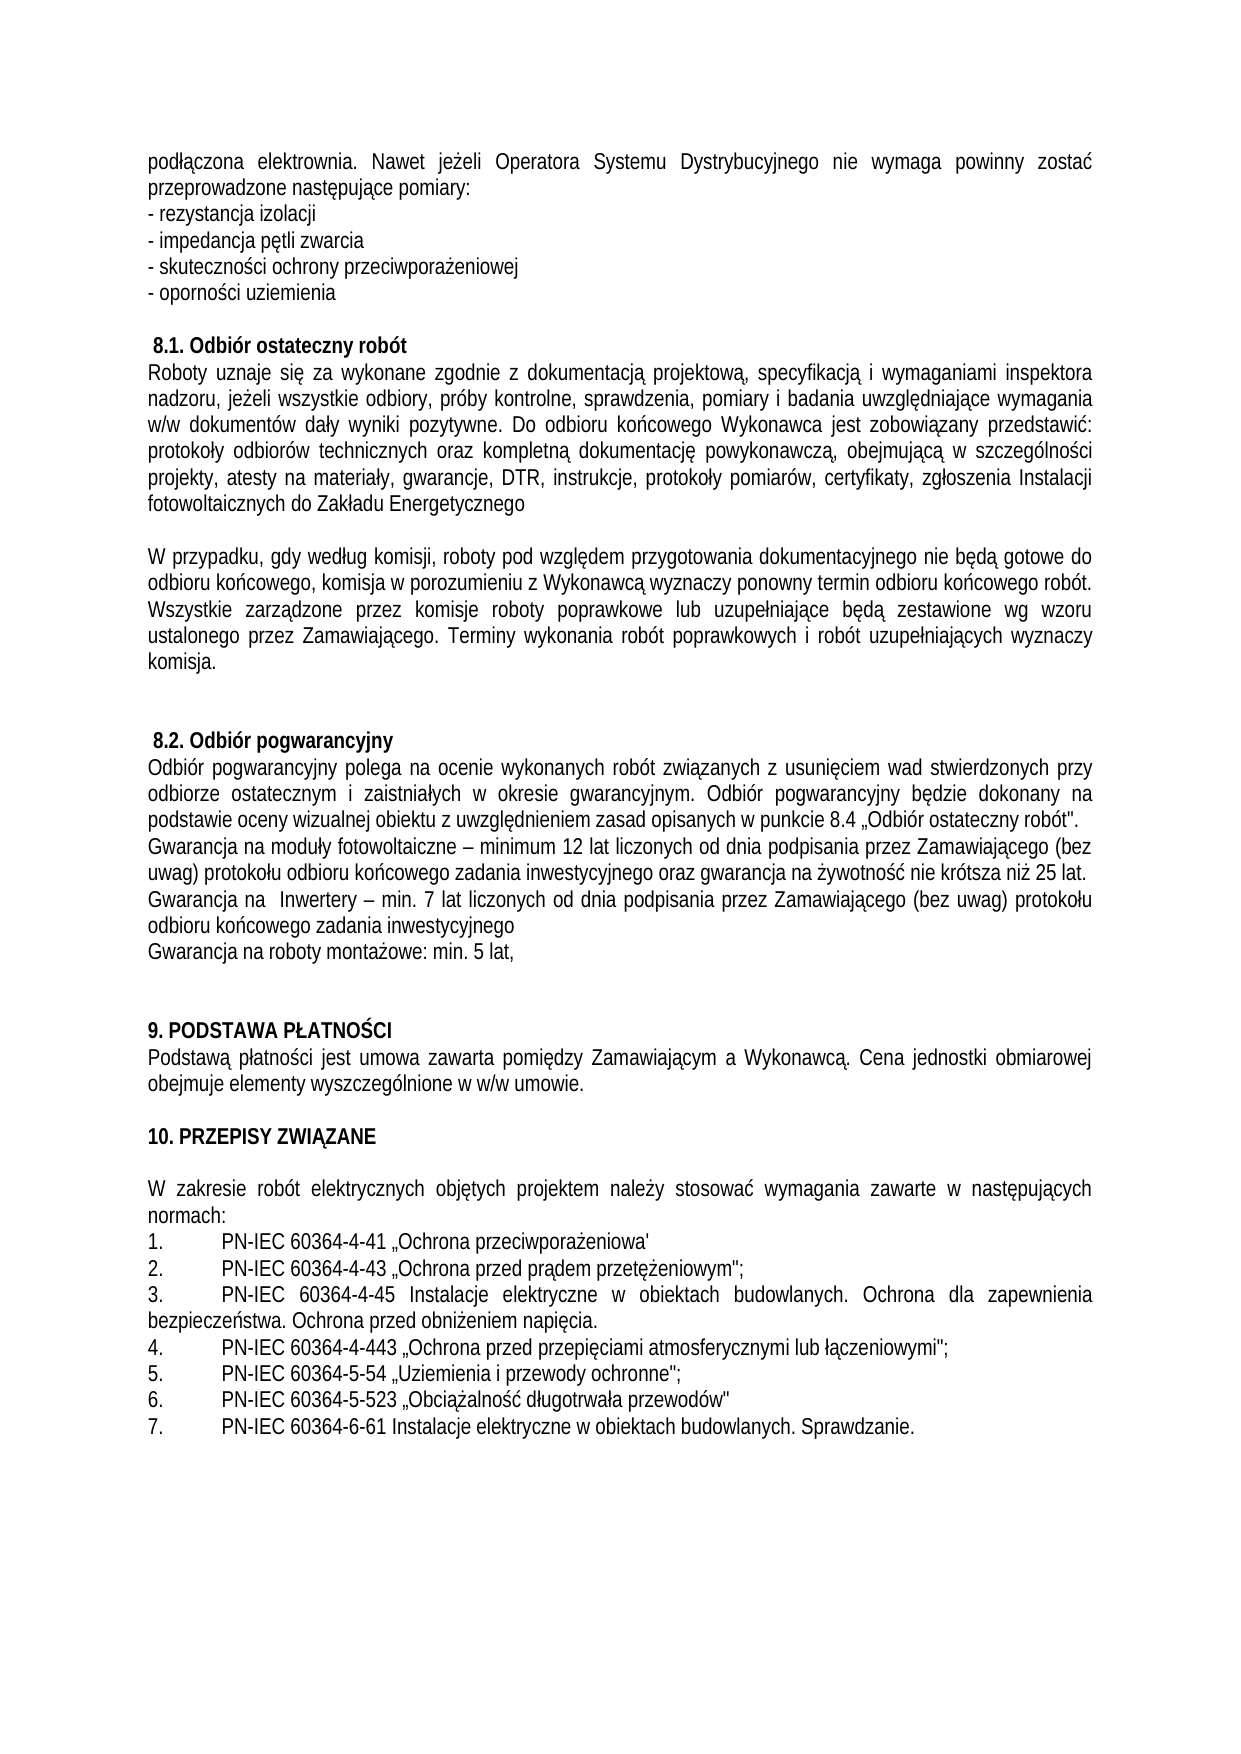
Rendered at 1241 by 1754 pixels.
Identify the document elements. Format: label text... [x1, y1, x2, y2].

text 4. PN-IEC 60364-4-443 „Ochrona przed przepięciami atmosferycznymi lub łączeniowymi"; [148, 1333, 1093, 1360]
text - impedancja pętli zwarcia [148, 227, 1093, 253]
text Odbiór pogwarancyjny polega na ocenie wykonanych robót związanych z usunięciem wad stwierdzonych przy odbiorze ostatecznym i zaistniałych w okresie gwarancyjnym. Odbiór pogwarancyjny będzie dokonany na podstawie oceny wizualnej obiektu z uwzględnieniem zasad opisanych w punkcie 8.4 „Odbiór ostateczny robót". [148, 754, 1093, 833]
text 6. PN-IEC 60364-5-523 „Obciążalność długotrwała przewodów" [148, 1386, 1093, 1413]
text - skuteczności ochrony przeciwporażeniowej [148, 253, 1093, 279]
text Gwarancja na roboty montażowe: min. 5 lat, [148, 938, 1093, 964]
text Gwarancja na moduły fotowoltaiczne – minimum 12 lat liczonych od dnia podpisania przez Zamawiającego (bez uwag) protokołu odbioru końcowego zadania inwestycyjnego oraz gwarancja na żywotność nie krótsza niż 25 lat. [148, 833, 1093, 886]
text 7. PN-IEC 60364-6-61 Instalacje elektryczne w obiektach budowlanych. Sprawdzanie. [148, 1413, 1093, 1439]
text W zakresie robót elektrycznych objętych projektem należy stosować wymagania zawarte w następujących normach: [148, 1175, 1093, 1228]
text 2. PN-IEC 60364-4-43 „Ochrona przed prądem przetężeniowym"; [148, 1254, 1093, 1281]
text 10. PRZEPISY ZWIĄZANE [148, 1123, 1093, 1149]
text Roboty uznaje się za wykonane zgodnie z dokumentacją projektową, specyfikacją i wymaganiami inspektora nadzoru, jeżeli wszystkie odbiory, próby kontrolne, sprawdzenia, pomiary i badania uwzględniające wymagania w/w dokumentów dały wyniki pozytywne. Do odbioru końcowego Wykonawca jest zobowiązany przedstawić: protokoły odbiorów technicznych oraz kompletną dokumentację powykonawczą, obejmującą w szczególności projekty, atesty na materiały, gwarancje, DTR, instrukcje, protokoły pomiarów, certyfikaty, zgłoszenia Instalacji fotowoltaicznych do Zakładu Energetycznego [148, 358, 1093, 517]
text 8.1. Odbiór ostateczny robót [148, 332, 1093, 358]
text 3. PN-IEC 60364-4-45 Instalacje elektryczne w obiektach budowlanych. Ochrona dla zapewnienia bezpieczeństwa. Ochrona przed obniżeniem napięcia. [148, 1281, 1093, 1333]
text 5. PN-IEC 60364-5-54 „Uziemienia i przewody ochronne"; [148, 1360, 1093, 1386]
text 1. PN-IEC 60364-4-41 „Ochrona przeciwporażeniowa' [148, 1228, 1093, 1254]
text - rezystancja izolacji [148, 200, 1093, 227]
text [148, 148, 1093, 200]
text Gwarancja na Inwertery – min. 7 lat liczonych od dnia podpisania przez Zamawiającego (bez uwag) protokołu odbioru końcowego zadania inwestycyjnego [148, 886, 1093, 938]
text W przypadku, gdy według komisji, roboty pod względem przygotowania dokumentacyjnego nie będą gotowe do odbioru końcowego, komisja w porozumieniu z Wykonawcą wyznaczy ponowny termin odbioru końcowego robót. Wszystkie zarządzone przez komisje roboty poprawkowe lub uzupełniające będą zestawione wg wzoru ustalonego przez Zamawiającego. Terminy wykonania robót poprawkowych i robót uzupełniających wyznaczy komisja. [148, 543, 1093, 675]
text 9. PODSTAWA PŁATNOŚCI [148, 1017, 1093, 1044]
text Podstawą płatności jest umowa zawarta pomiędzy Zamawiającym a Wykonawcą. Cena jednostki obmiarowej obejmuje elementy wyszczególnione w w/w umowie. [148, 1044, 1093, 1096]
text 8.2. Odbiór pogwarancyjny [148, 727, 1093, 754]
text - oporności uziemienia [148, 279, 1093, 306]
